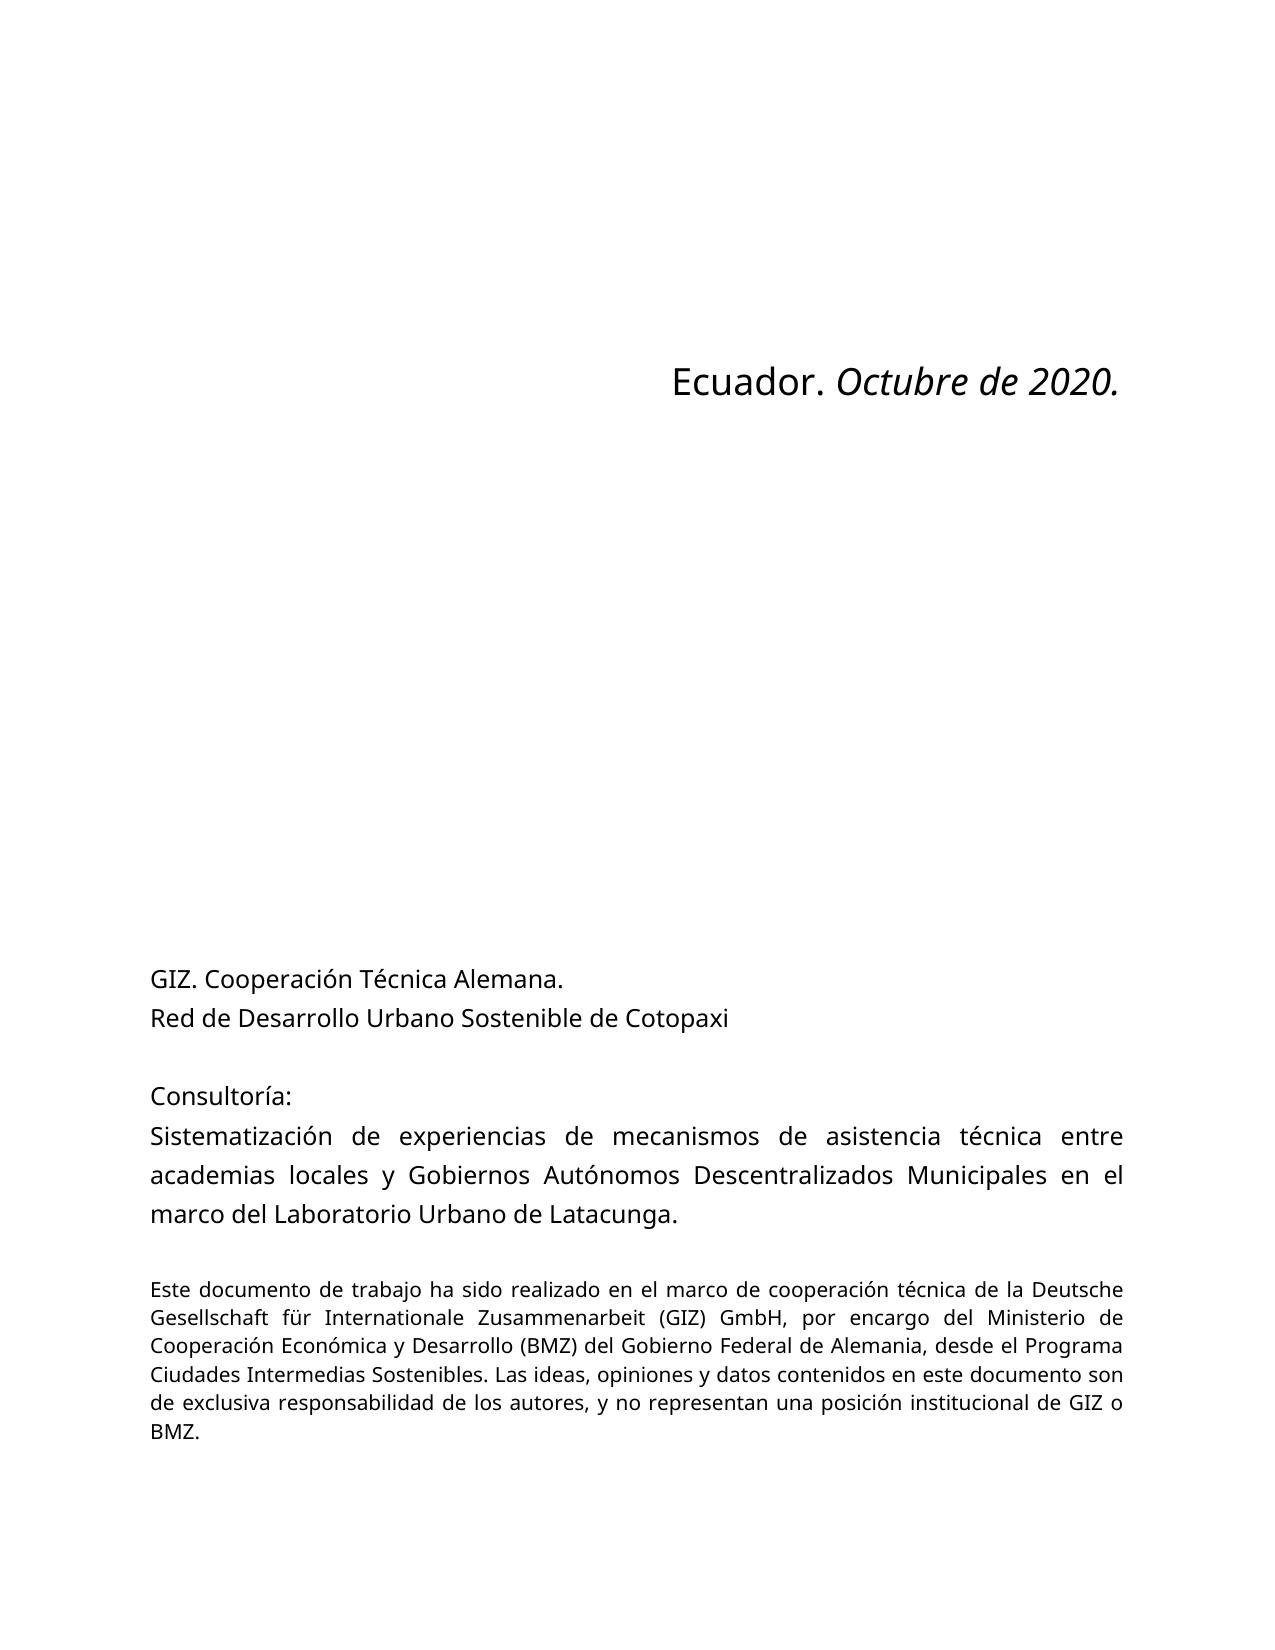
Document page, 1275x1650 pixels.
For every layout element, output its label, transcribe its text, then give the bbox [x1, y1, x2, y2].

text Sistematización de experiencias de mecanismos de asistencia técnica entre academias locales y Gobiernos Autónomos Descentralizados Municipales en el marco del Laboratorio Urbano de Latacunga. [150, 1118, 1125, 1231]
text Consultoría: [150, 1079, 1125, 1113]
text Red de Desarrollo Urbano Sostenible de Cotopaxi [150, 1001, 1125, 1035]
text Este documento de trabajo ha sido realizado en el marco de cooperación técnica de la Deutsche Gesellschaft für Internationale Zusammenarbeit (GIZ) GmbH, por encargo del Ministerio de Cooperación Económica y Desarrollo (BMZ) del Gobierno Federal de Alemania, desde el Programa Ciudades Intermedias Sostenibles. Las ideas, opiniones y datos contenidos en este documento son de exclusiva responsabilidad de los autores, y no representan una posición institucional de GIZ o BMZ. [150, 1275, 1125, 1445]
text GIZ. Cooperación Técnica Alemana. [150, 961, 1125, 996]
text Ecuador. Octubre de 2020. [150, 355, 1125, 406]
